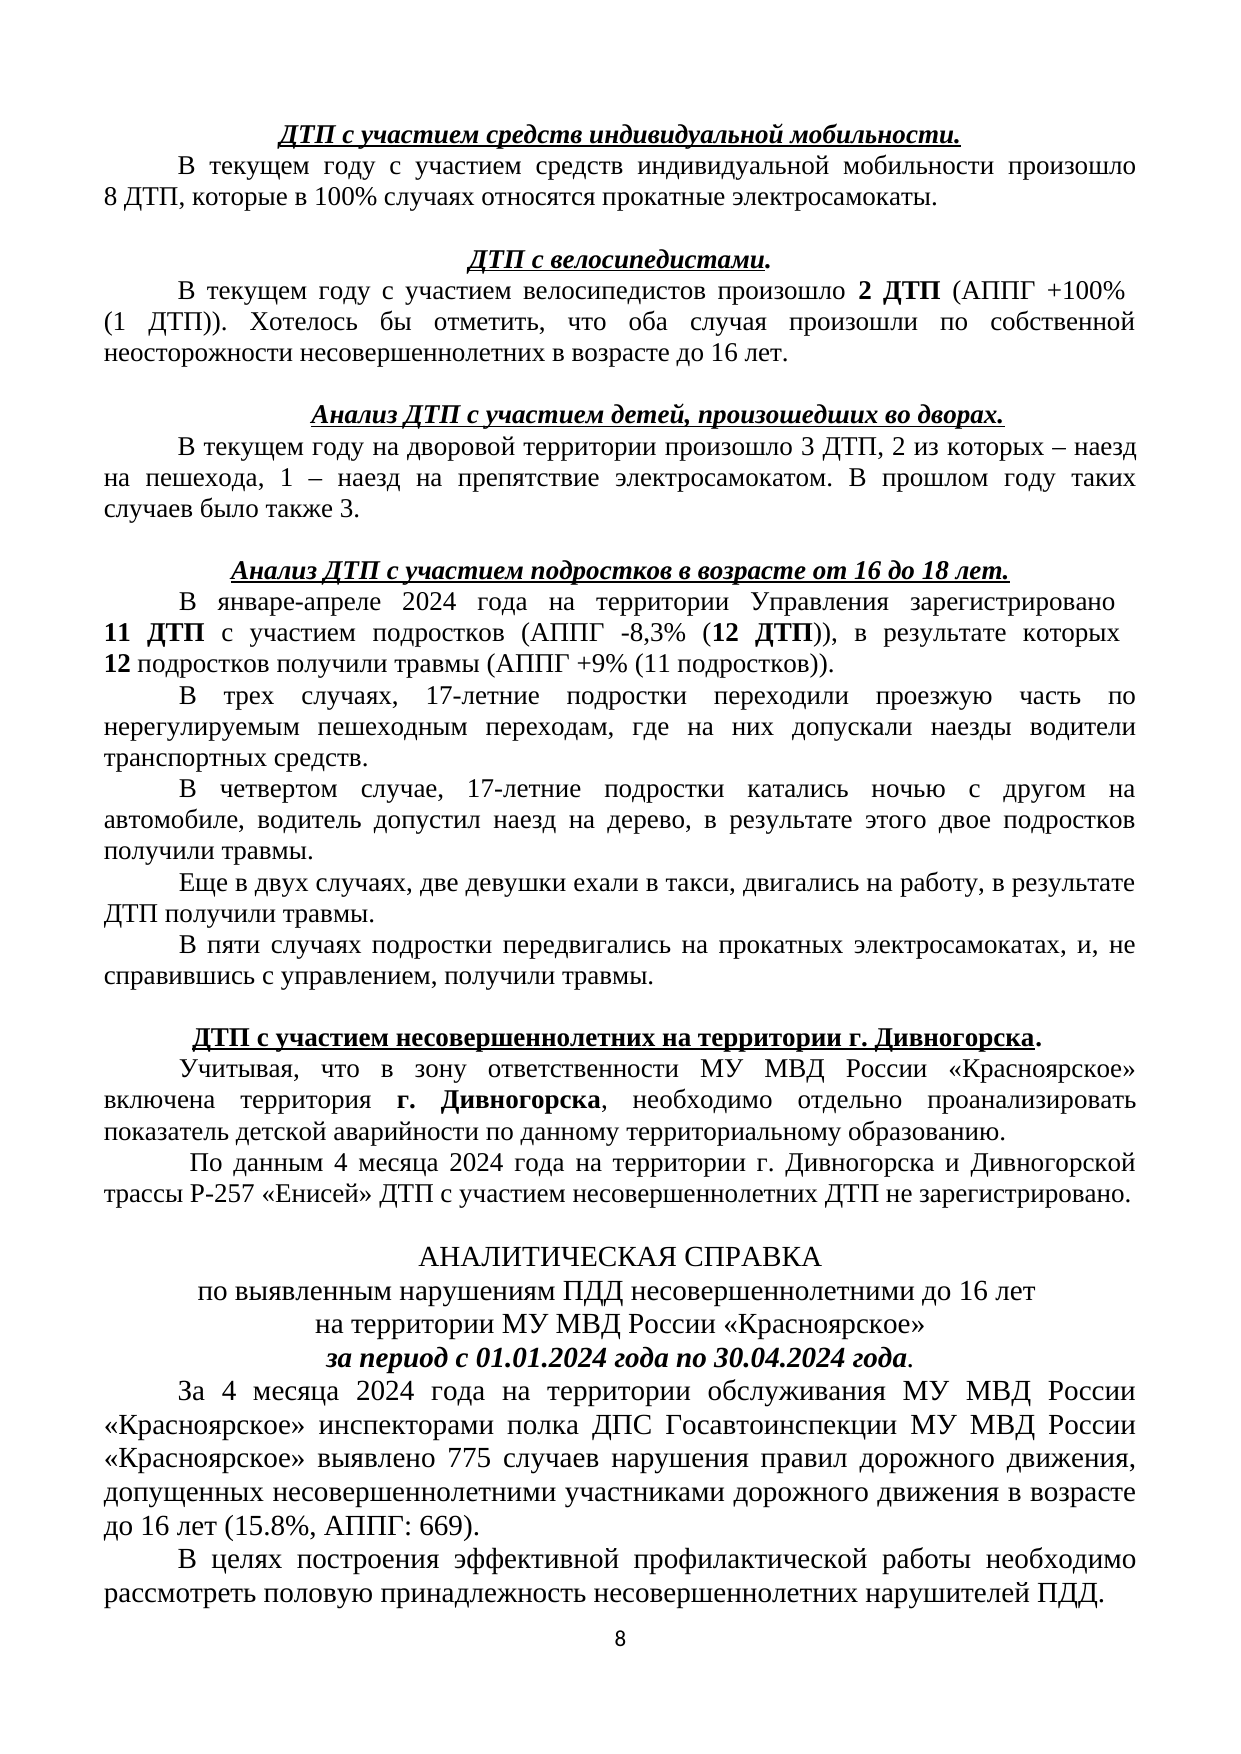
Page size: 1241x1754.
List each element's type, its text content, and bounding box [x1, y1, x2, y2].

text Еще в двух случаях, две девушки ехали в такси, двигались на работу, в результате ДТП получили травмы. [103, 866, 1137, 928]
text ДТП с участием средств индивидуальной мобильности. [103, 118, 1137, 149]
text В текущем году с участием велосипедистов произошло 2 ДТП (АППГ +100% (1 ДТП)). Хотелось бы отметить, что оба случая произошли по собственной неосторожности несовершеннолетних в возрасте до 16 лет. [103, 274, 1137, 367]
text В целях построения эффективной профилактической работы необходимо рассмотреть половую принадлежность несовершеннолетних нарушителей ПДД. [103, 1541, 1137, 1608]
text по выявленным нарушениям ПДД несовершеннолетними до 16 лет на территории МУ МВД России «Красноярское» [103, 1273, 1137, 1340]
text В четвертом случае, 17-летние подростки катались ночью с другом на автомобиле, водитель допустил наезд на дерево, в результате этого двое подростков получили травмы. [103, 772, 1137, 866]
text Анализ ДТП с участием детей, произошедших во дворах. [103, 398, 1137, 429]
text Анализ ДТП с участием подростков в возрасте от 16 до 18 лет. [103, 554, 1137, 585]
text По данным 4 месяца 2024 года на территории г. Дивногорска и Дивногорской трассы Р-257 «Енисей» ДТП с участием несовершеннолетних ДТП не зарегистрировано. [103, 1146, 1137, 1208]
text Учитывая, что в зону ответственности МУ МВД России «Красноярское» включена территория г. Дивногорска, необходимо отдельно проанализировать показатель детской аварийности по данному территориальному образованию. [103, 1052, 1137, 1146]
text В январе-апреле 2024 года на территории Управления зарегистрировано 11 ДТП с участием подростков (АППГ -8,3% (12 ДТП)), в результате которых 12 подростков получили травмы (АППГ +9% (11 подростков)). [103, 585, 1137, 679]
text В текущем году на дворовой территории произошло 3 ДТП, 2 из которых – наезд на пешехода, 1 – наезд на препятствие электросамокатом. В прошлом году таких случаев было также 3. [103, 429, 1138, 523]
text АНАЛИТИЧЕСКАЯ СПРАВКА [103, 1239, 1137, 1273]
text В текущем году с участием средств индивидуальной мобильности произошло 8 ДТП, которые в 100% случаях относятся прокатные электросамокаты. [103, 149, 1137, 212]
text В пяти случаях подростки передвигались на прокатных электросамокатах, и, не справившись с управлением, получили травмы. [103, 928, 1137, 990]
text за период с 01.01.2024 года по 30.04.2024 года. [103, 1340, 1137, 1373]
text В трех случаях, 17-летние подростки переходили проезжую часть по нерегулируемым пешеходным переходам, где на них допускали наезды водители транспортных средств. [103, 679, 1137, 772]
text ДТП с велосипедистами. [103, 243, 1137, 274]
text За 4 месяца 2024 года на территории обслуживания МУ МВД России «Красноярское» инспекторами полка ДПС Госавтоинспекции МУ МВД России «Красноярское» выявлено 775 случаев нарушения правил дорожного движения, допущенных несовершеннолетними участниками дорожного движения в возрасте до 16 лет (15.8%, АППГ: 669). [103, 1373, 1137, 1541]
text ДТП с участием несовершеннолетних на территории г. Дивногорска. [103, 1021, 1137, 1052]
